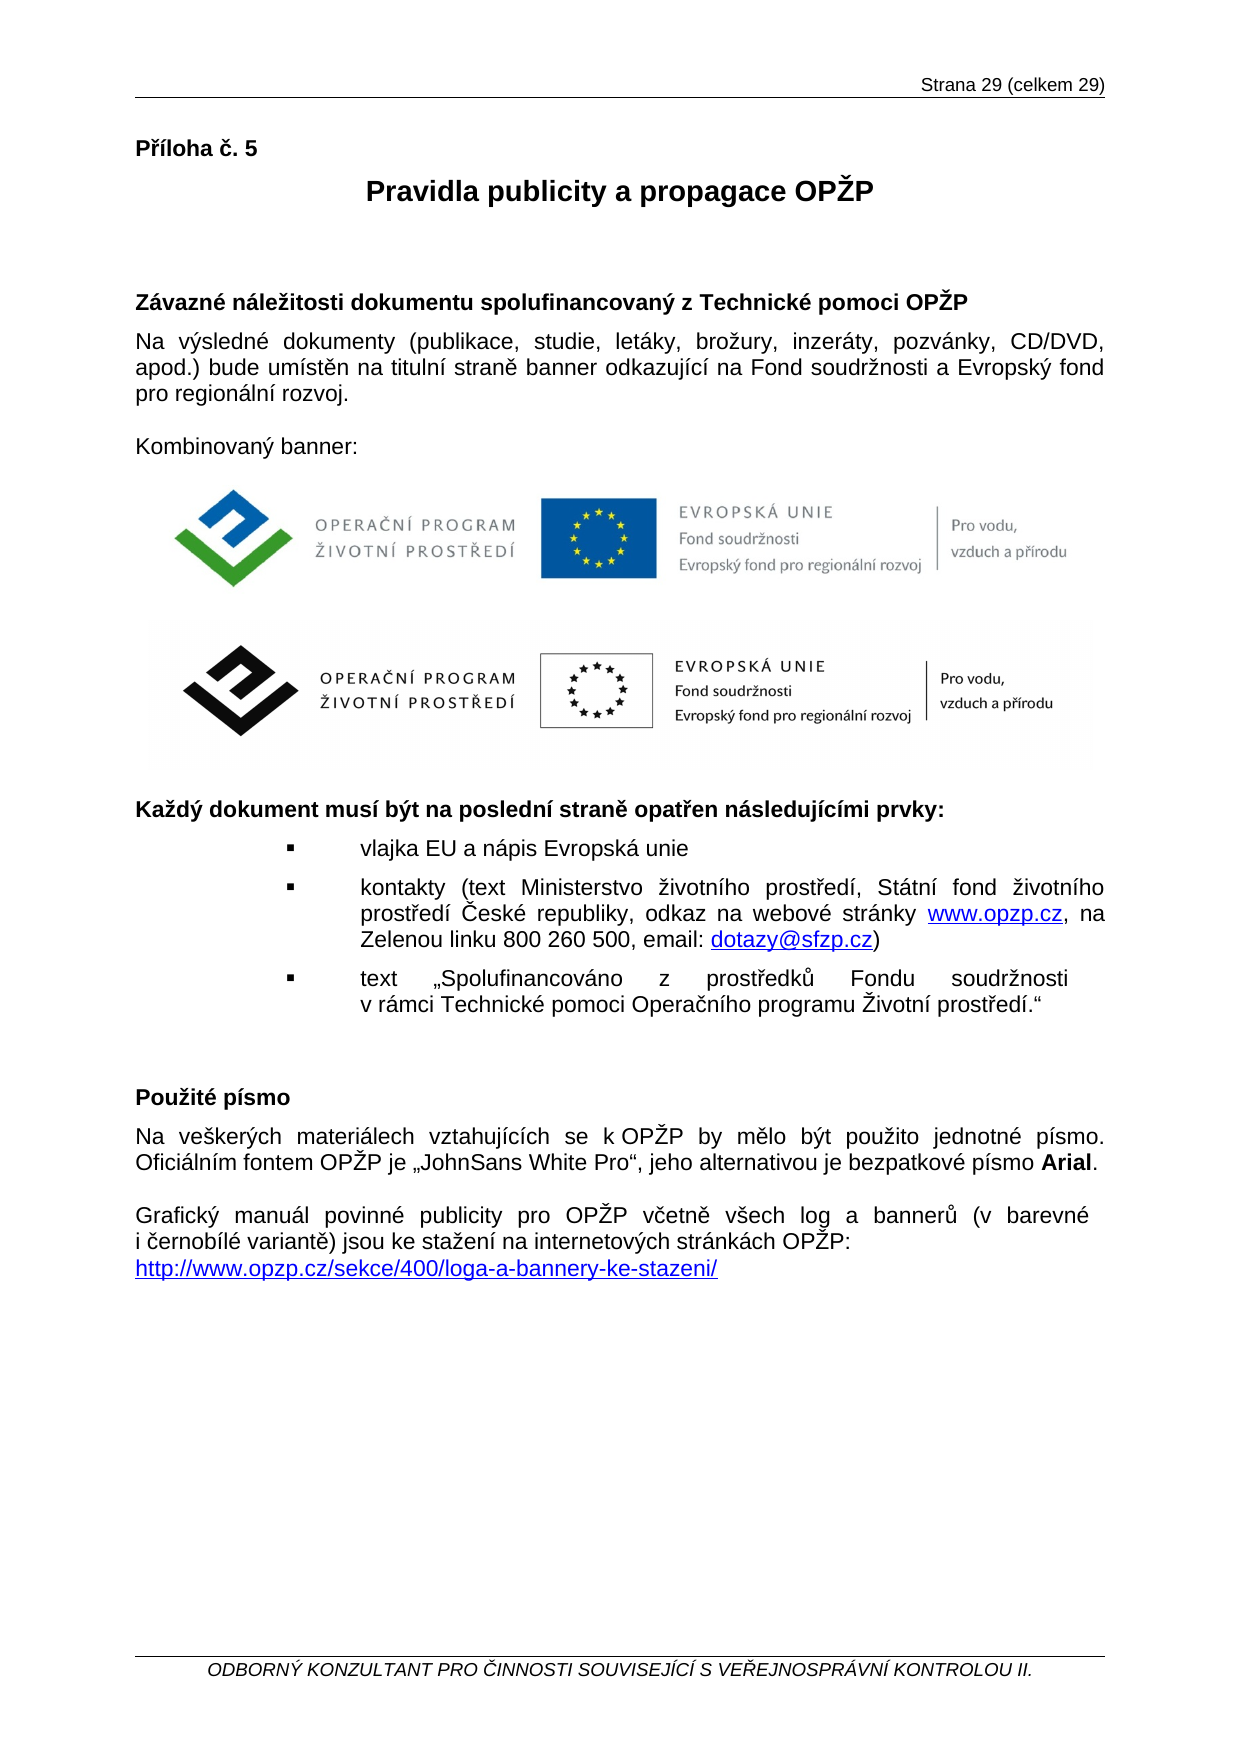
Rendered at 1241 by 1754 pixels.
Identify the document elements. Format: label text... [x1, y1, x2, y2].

text Na veškerých materiálech vztahujících se k OPŽP by mělo být použito jednotné písmo. Oficiálním fontem OPŽP je „JohnSans White Pro“, jeho alternativou je bezpatkové písmo Arial. [135, 1123, 1105, 1176]
text Na výsledné dokumenty (publikace, studie, letáky, brožury, inzeráty, pozvánky, CD/DVD, apod.) bude umístěn na titulní straně banner odkazující na Fond soudržnosti a Evropský fond pro regionální rozvoj. [135, 328, 1105, 407]
title Příloha č. 5 [135, 135, 1105, 162]
text Použité písmo [135, 1084, 1105, 1110]
list text „Spolufinancováno z prostředků Fondu soudržnosti v rámci Technické pomoci Operačního programu Životní prostředí.“ [285, 965, 1105, 1018]
text Kombinovaný banner: [135, 433, 1105, 459]
picture [168, 485, 1072, 594]
text http://www.opzp.cz/sekce/400/loga-a-bannery-ke-stazeni/ [135, 1255, 1105, 1281]
text Závazné náležitosti dokumentu spolufinancovaný z Technické pomoci OPŽP [135, 289, 1105, 315]
title Pravidla publicity a propagace OPŽP [135, 174, 1105, 208]
list kontakty (text Ministerstvo životního prostředí, Státní fond životního prostředí České republiky, odkaz na webové stránky www.opzp.cz, na Zelenou linku 800 260 500, email: dotazy@sfzp.cz) [285, 873, 1105, 953]
picture [147, 620, 1093, 770]
text Grafický manuál povinné publicity pro OPŽP včetně všech log a bannerů (v barevné i černobílé variantě) jsou ke stažení na internetových stránkách OPŽP: [135, 1202, 1105, 1255]
list vlajka EU a nápis Evropská unie [285, 835, 1105, 861]
text Každý dokument musí být na poslední straně opatřen následujícími prvky: [135, 796, 1105, 822]
